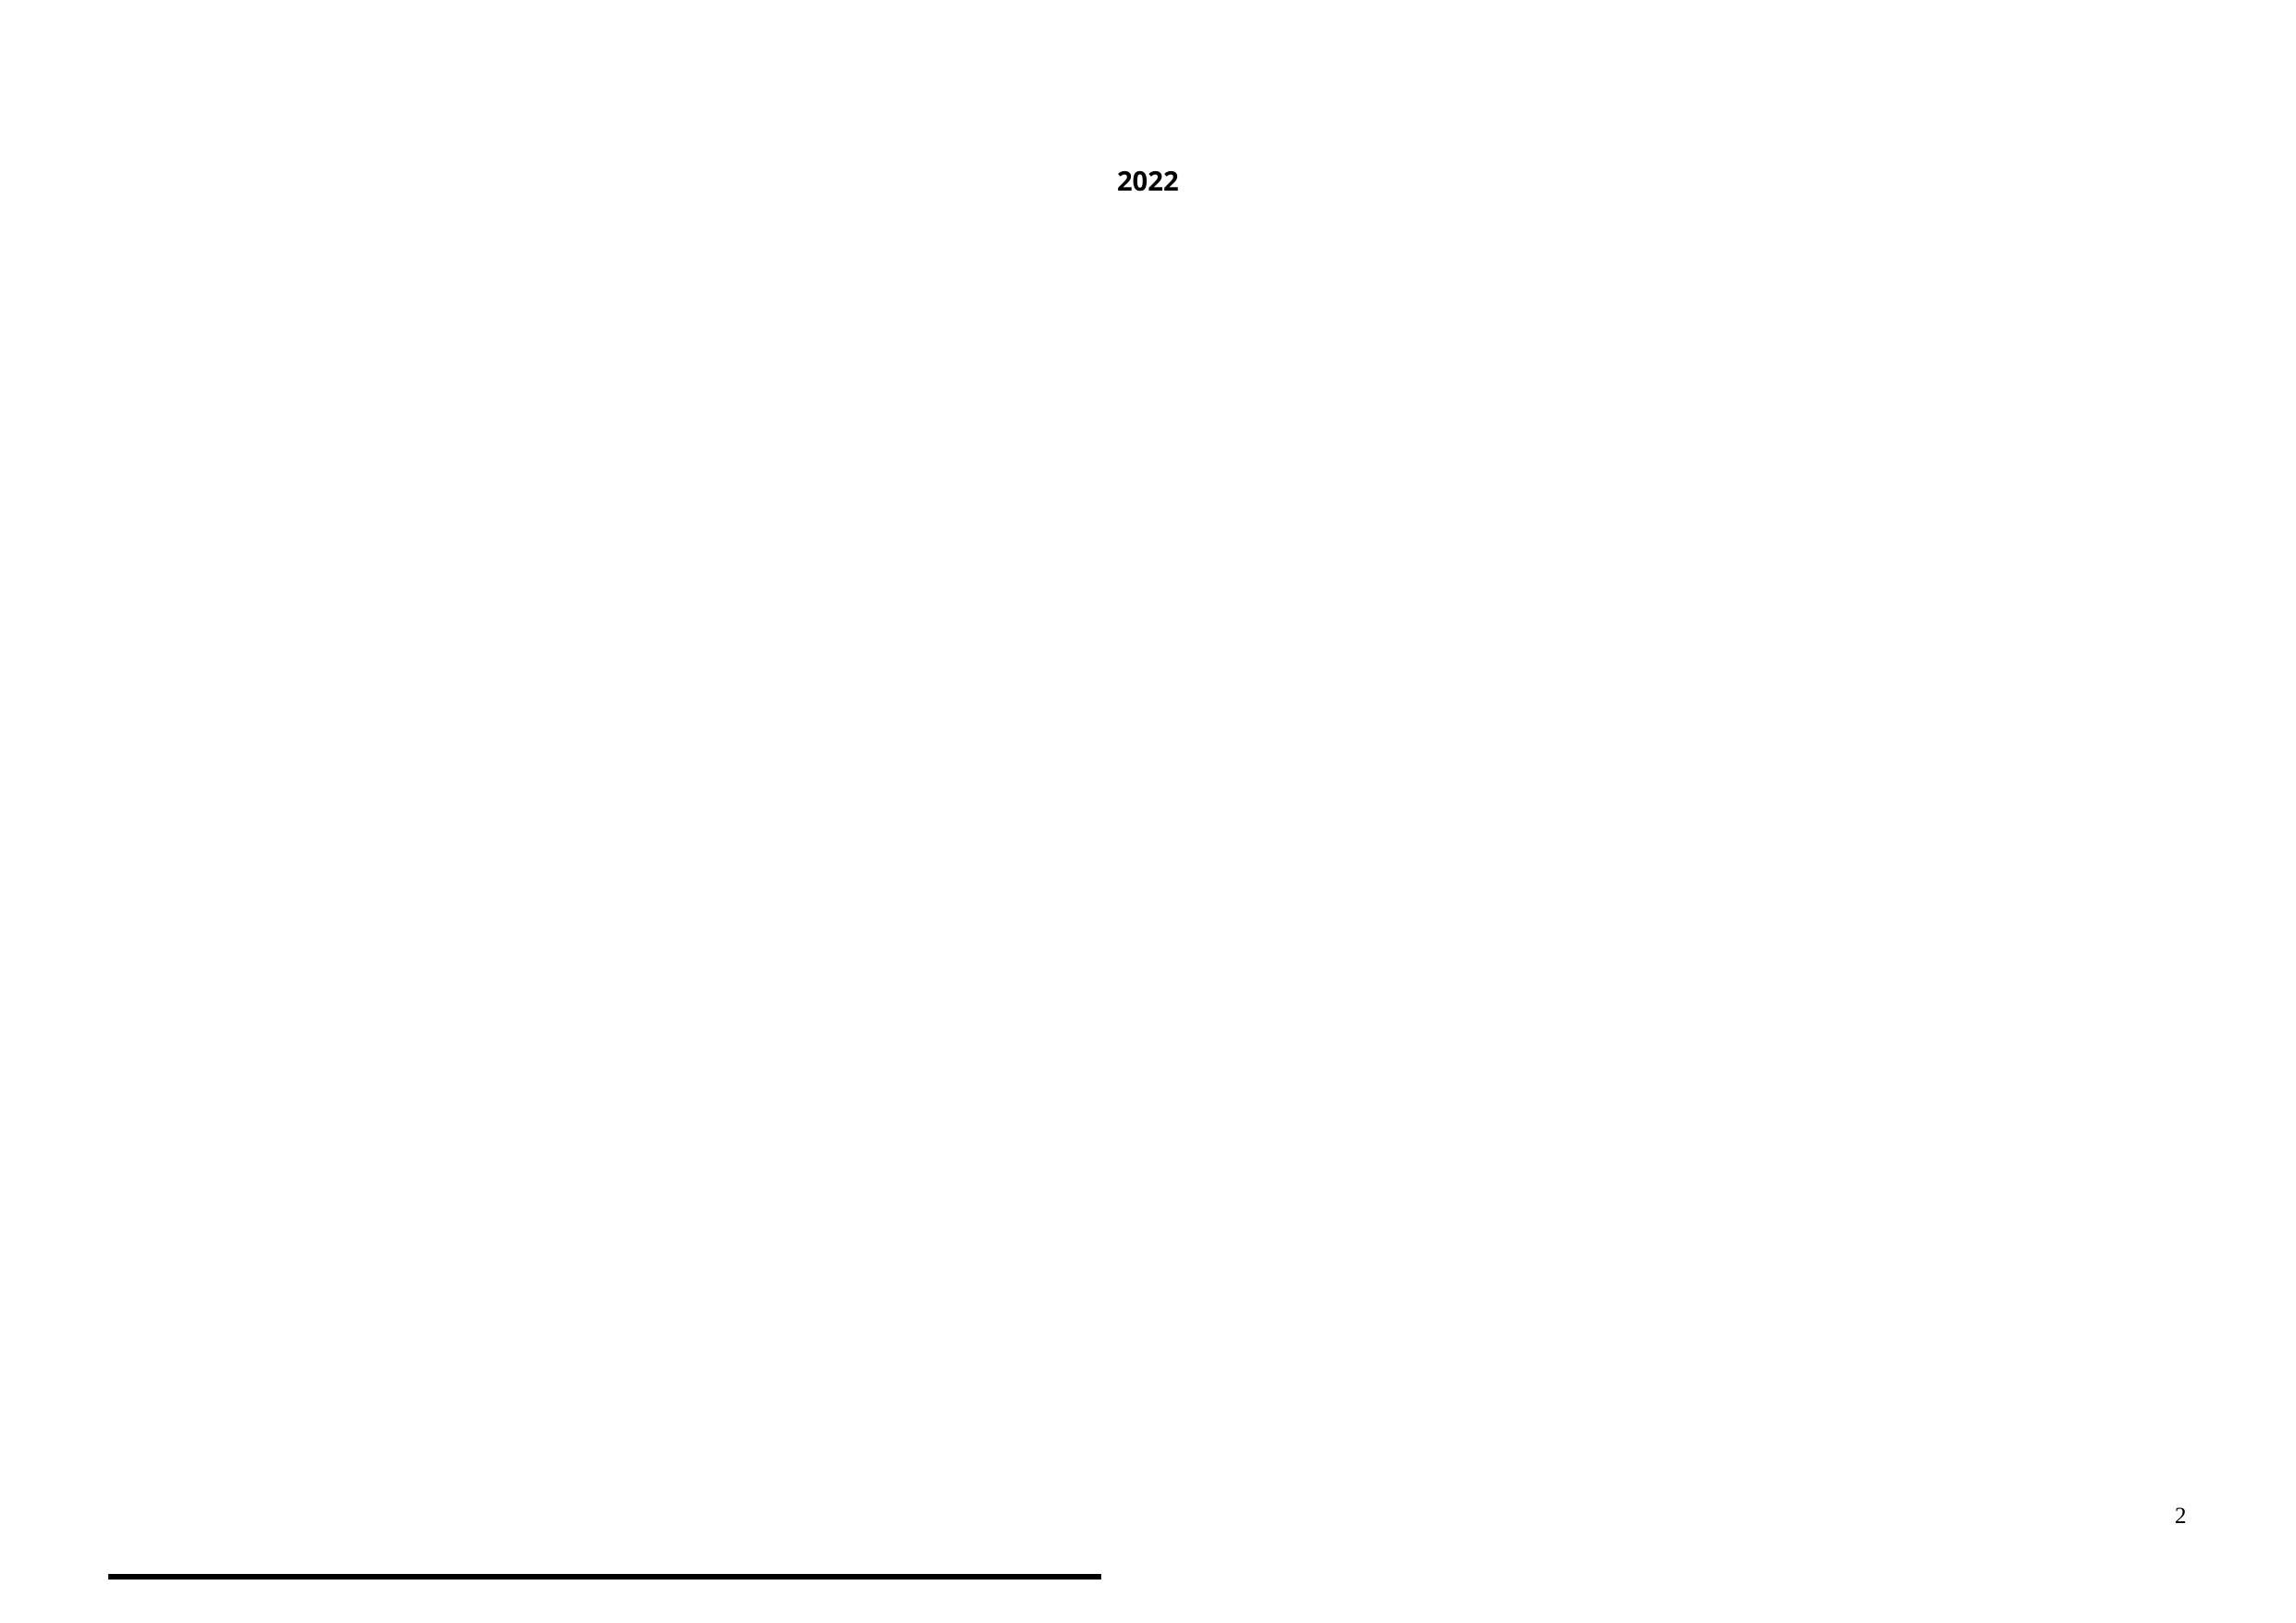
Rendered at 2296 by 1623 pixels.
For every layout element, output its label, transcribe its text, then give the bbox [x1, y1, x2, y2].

text 2022 [109, 162, 2186, 199]
